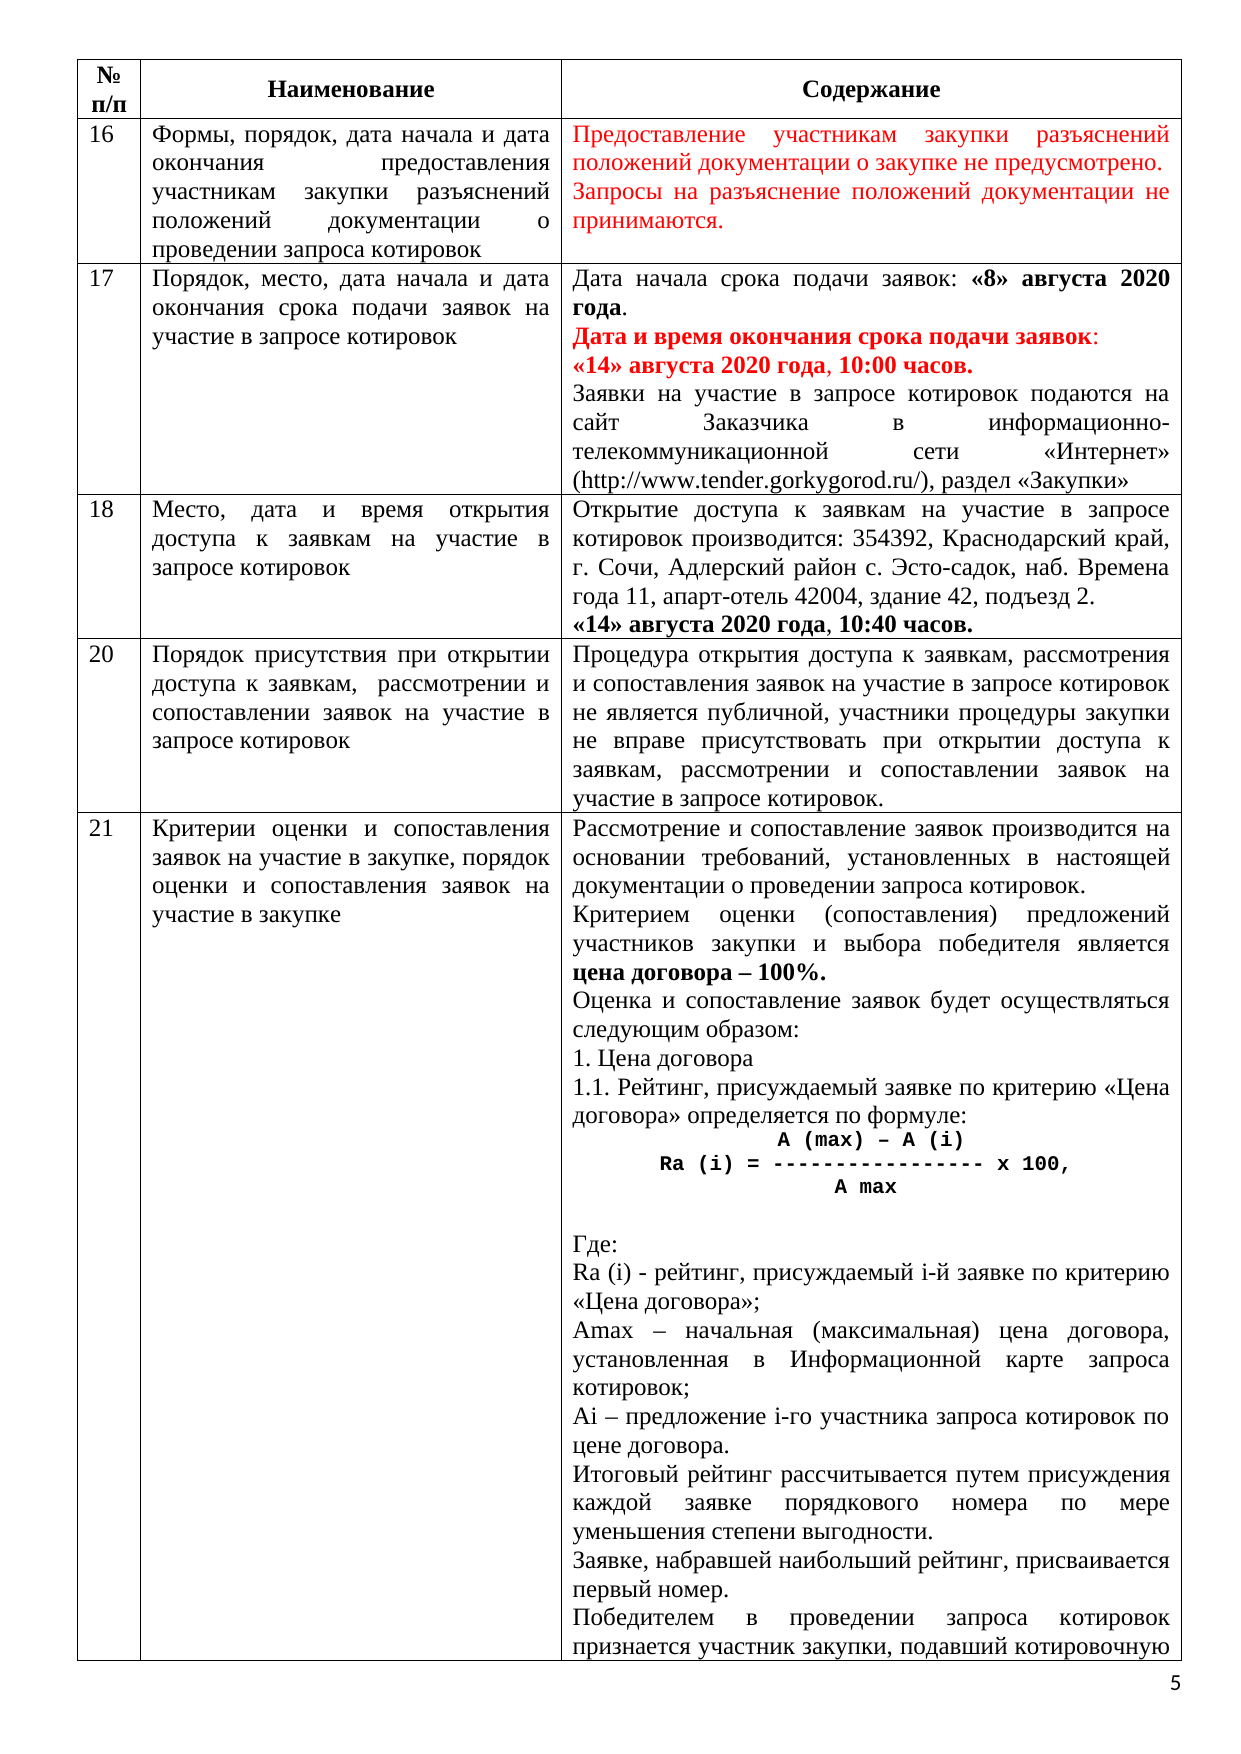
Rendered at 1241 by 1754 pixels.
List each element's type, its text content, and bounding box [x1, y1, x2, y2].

table_cell Предоставление участникам закупки разъяснений положений документации о закупке не предусмотрено. Запросы на разъяснение положений документации не принимаются. [562, 119, 1181, 262]
table_cell [78, 264, 140, 493]
table_cell Порядок присутствия при открытии доступа к заявкам, рассмотрении и сопоставлении заявок на участие в запросе котировок [141, 639, 561, 812]
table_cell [562, 813, 1181, 1660]
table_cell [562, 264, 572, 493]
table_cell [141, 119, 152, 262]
table_cell [78, 495, 140, 638]
table_cell [78, 119, 140, 262]
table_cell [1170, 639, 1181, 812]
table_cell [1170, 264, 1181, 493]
table_cell 20 [78, 639, 140, 812]
table_cell 21 [78, 813, 140, 1660]
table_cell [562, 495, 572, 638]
table_header Наименование [141, 60, 561, 118]
table_cell Место, дата и время открытия доступа к заявкам на участие в запросе котировок [141, 495, 561, 638]
table_cell Порядок, место, дата начала и дата окончания срока подачи заявок на участие в запросе котировок [141, 264, 561, 493]
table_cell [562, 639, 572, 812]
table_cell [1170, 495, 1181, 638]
table_header Содержание [562, 60, 1181, 118]
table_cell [141, 813, 561, 1660]
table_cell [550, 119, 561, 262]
